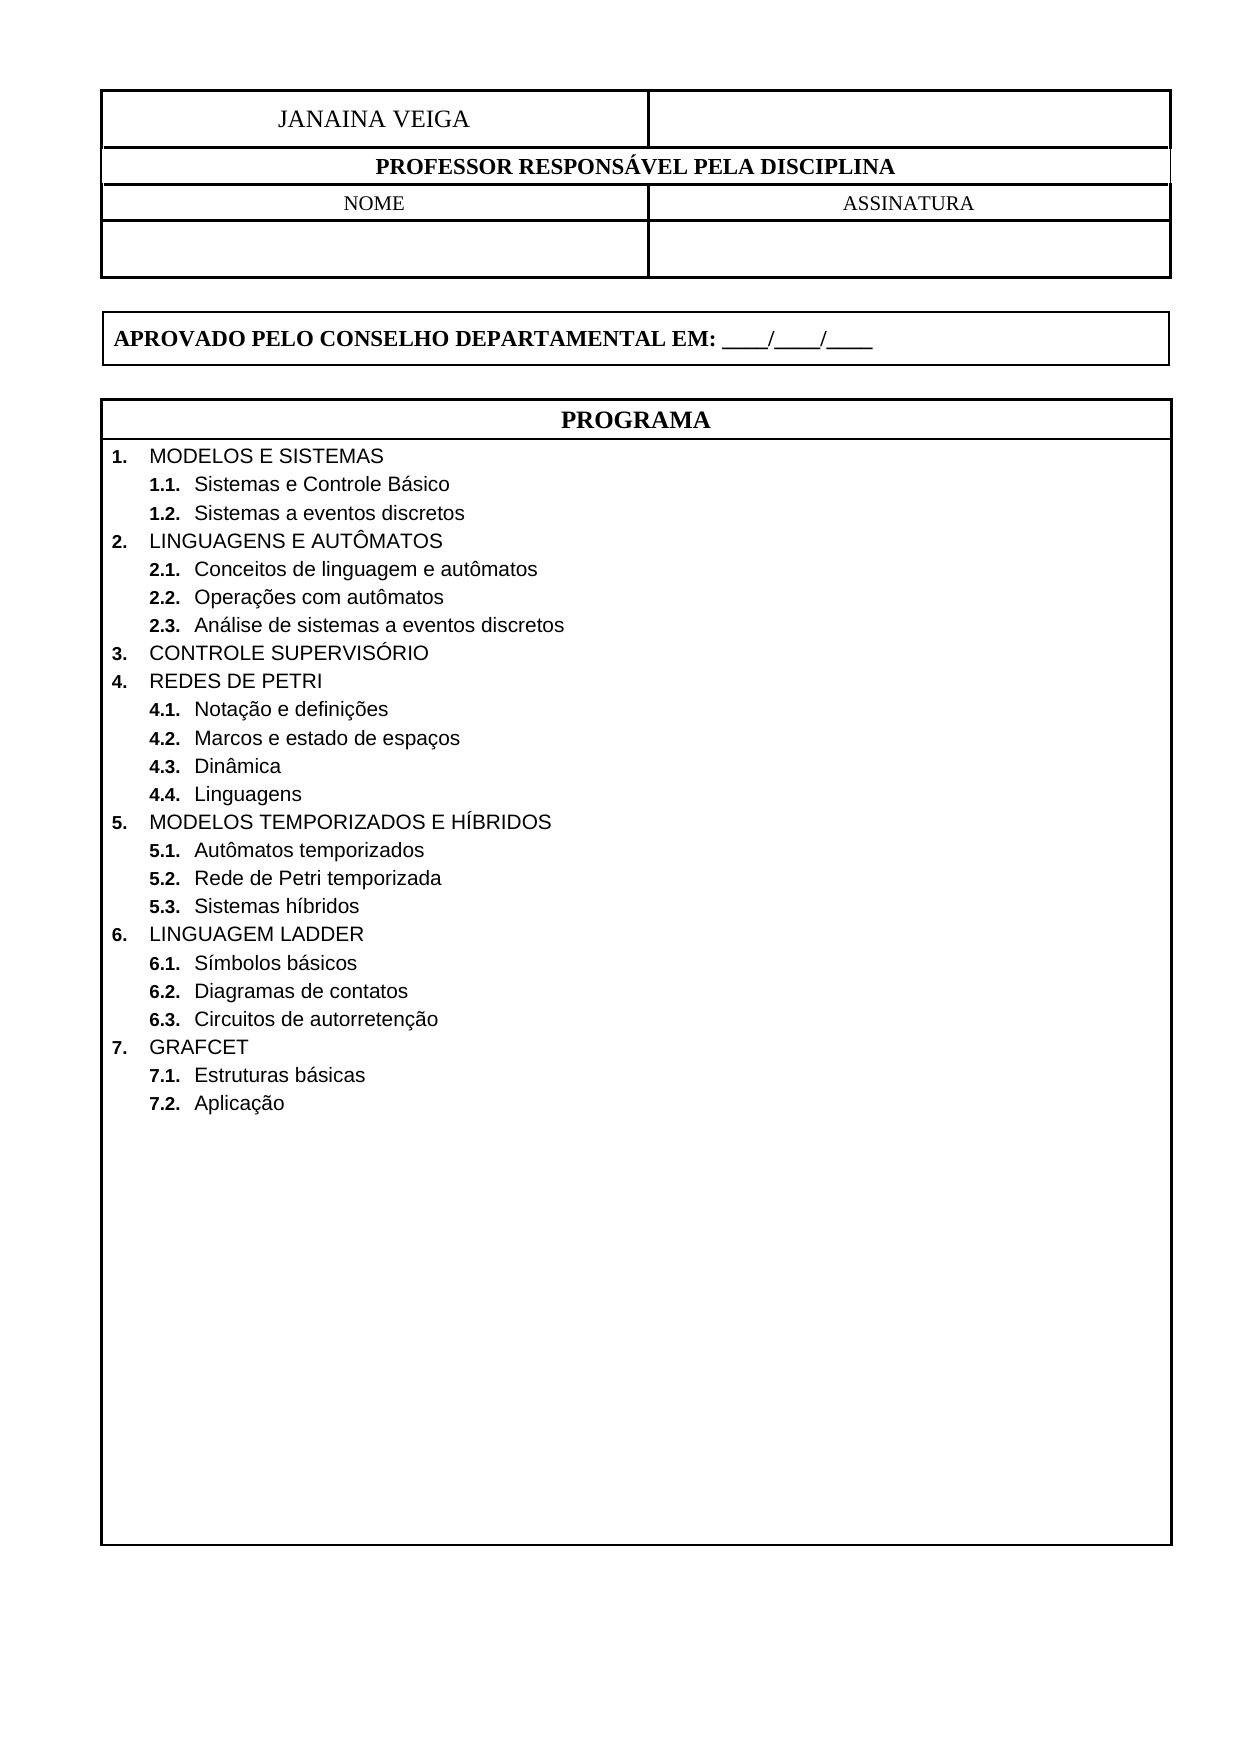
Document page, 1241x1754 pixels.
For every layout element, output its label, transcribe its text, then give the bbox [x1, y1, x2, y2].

table_header APROVADO PELO CONSELHO DEPARTAMENTAL EM: ____/____/____ [104, 313, 1168, 364]
table_cell [103, 222, 647, 276]
table_cell MODELOS E SISTEMAS Sistemas e Controle Básico Sistemas a eventos discretos LINGUAGENS E AUTÔMATOS Conceitos de linguagem e autômatos Operações com autômatos Análise de sistemas a eventos discretos CONTROLE SUPERVISÓRIO REDES DE PETRI Notação e definições Marcos e estado de espaços Dinâmica Linguagens MODELOS TEMPORIZADOS E HÍBRIDOS Autômatos temporizados Rede de Petri temporizada Sistemas híbridos LINGUAGEM LADDER Símbolos básicos Diagramas de contatos Circuitos de autorretenção GRAFCET Estruturas básicas Aplicação [103, 440, 1170, 1544]
table_cell JANAINA VEIGA [103, 92, 647, 146]
table_cell NOME [103, 184, 647, 219]
table_cell [650, 222, 1169, 276]
table_cell ASSINATURA [650, 183, 1169, 219]
table_header PROGRAMA [103, 401, 1170, 438]
table_cell PROFESSOR RESPONSÁVEL PELA DISCIPLINA [102, 146, 1170, 183]
table_cell [650, 92, 1169, 146]
